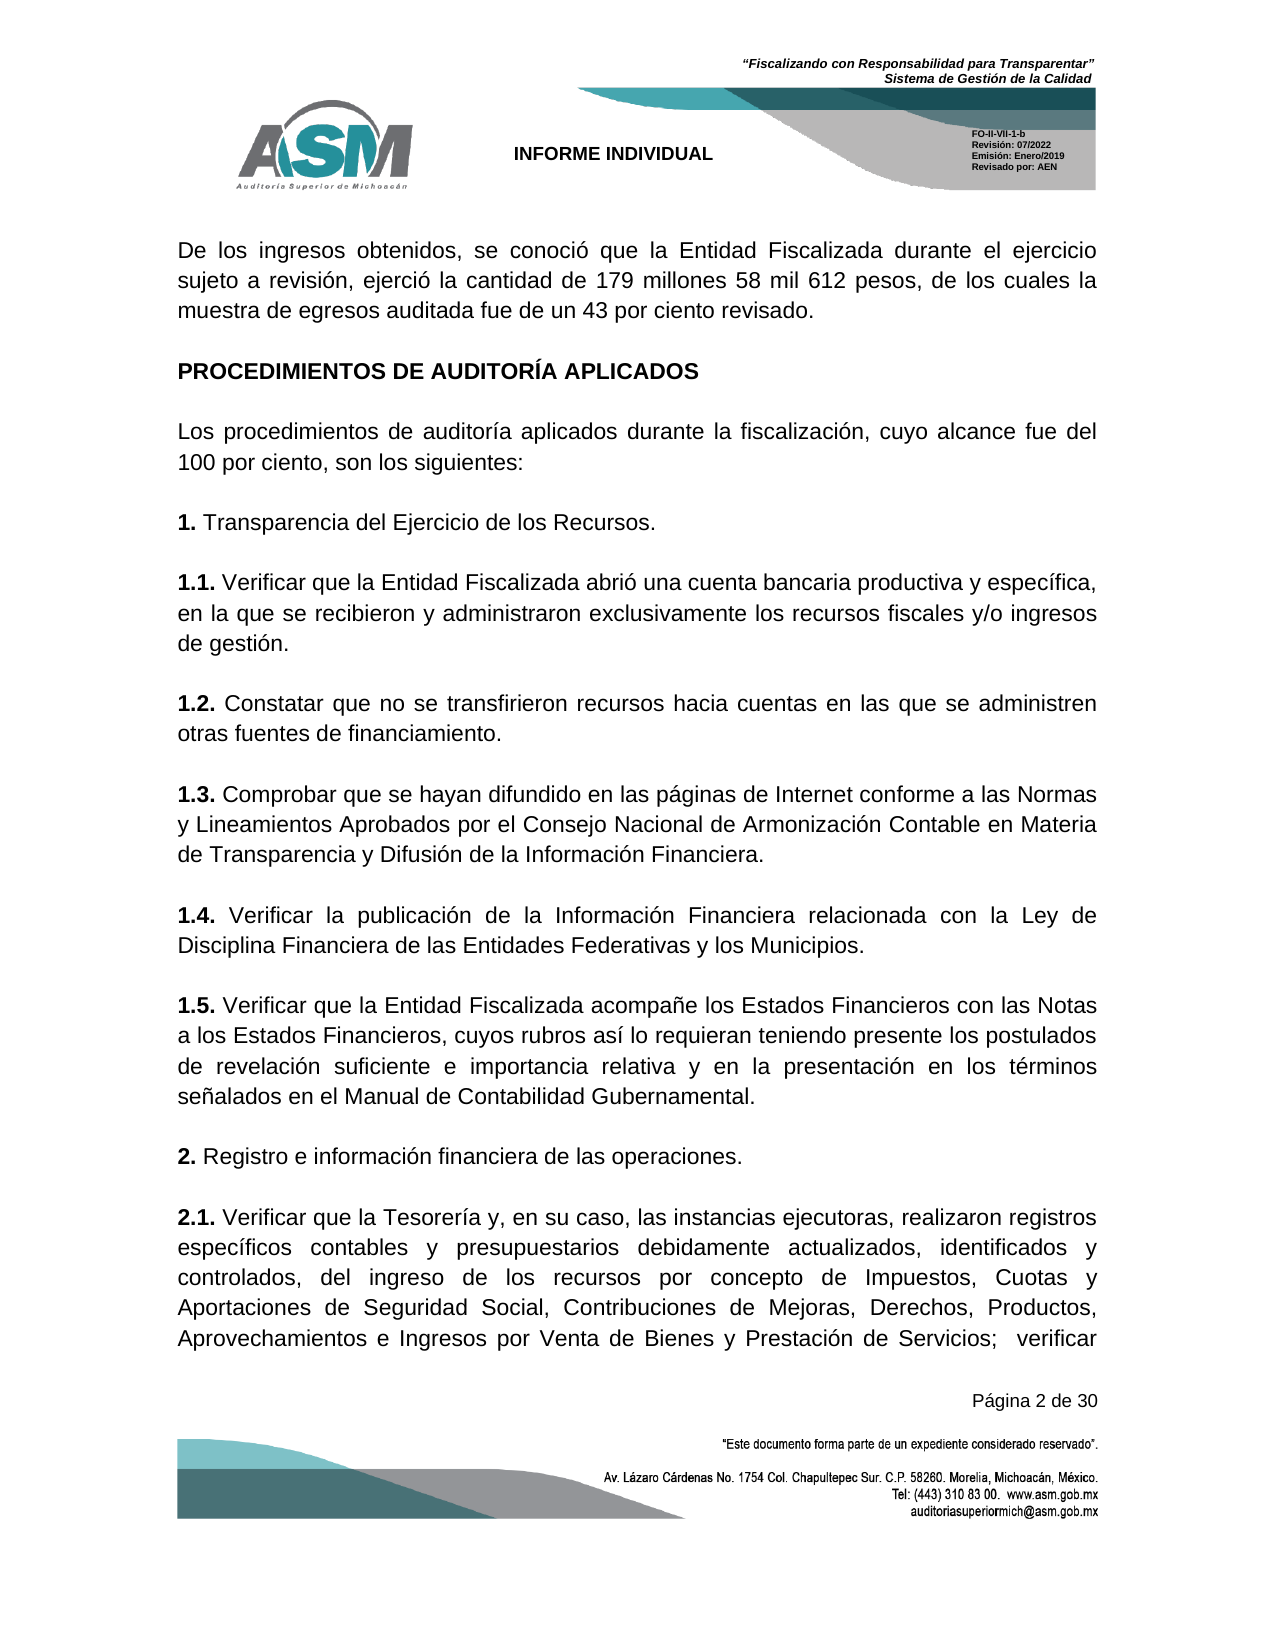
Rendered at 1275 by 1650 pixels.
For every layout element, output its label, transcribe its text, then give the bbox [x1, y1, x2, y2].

text 1.1. Verificar que la Entidad Fiscalizada abrió una cuenta bancaria productiva y específica, en la que se recibieron y administraron exclusivamente los recursos fiscales y/o ingresos de gestión. [177, 569, 1098, 656]
picture [177, 1439, 1098, 1519]
text 1.3. Comprobar que se hayan difundido en las páginas de Internet conforme a las Normas y Lineamientos Aprobados por el Consejo Nacional de Armonización Contable en Materia de Transparencia y Difusión de la Información Financiera. [177, 781, 1098, 867]
text PROCEDIMIENTOS DE AUDITORÍA APLICADOS [177, 358, 1098, 384]
text 2. Registro e información financiera de las operaciones. [177, 1143, 1098, 1169]
text 1.5. Verificar que la Entidad Fiscalizada acompañe los Estados Financieros con las Notas a los Estados Financieros, cuyos rubros así lo requieran teniendo presente los postulados de revelación suficiente e importancia relativa y en la presentación en los términos señalados en el Manual de Contabilidad Gubernamental. [177, 992, 1098, 1109]
text De los ingresos obtenidos, se conoció que la Entidad Fiscalizada durante el ejercicio sujeto a revisión, ejerció la cantidad de 179 millones 58 mil 612 pesos, de los cuales la muestra de egresos auditada fue de un 43 por ciento revisado. [177, 237, 1098, 324]
text 1.4. Verificar la publicación de la Información Financiera relacionada con la Ley de Disciplina Financiera de las Entidades Federativas y los Municipios. [177, 902, 1098, 958]
text 1.2. Constatar que no se transfirieron recursos hacia cuentas en las que se administren otras fuentes de financiamiento. [177, 690, 1098, 747]
text Los procedimientos de auditoría aplicados durante la fiscalización, cuyo alcance fue del 100 por ciento, son los siguientes: [177, 418, 1098, 475]
text 1. Transparencia del Ejercicio de los Recursos. [177, 509, 1098, 535]
